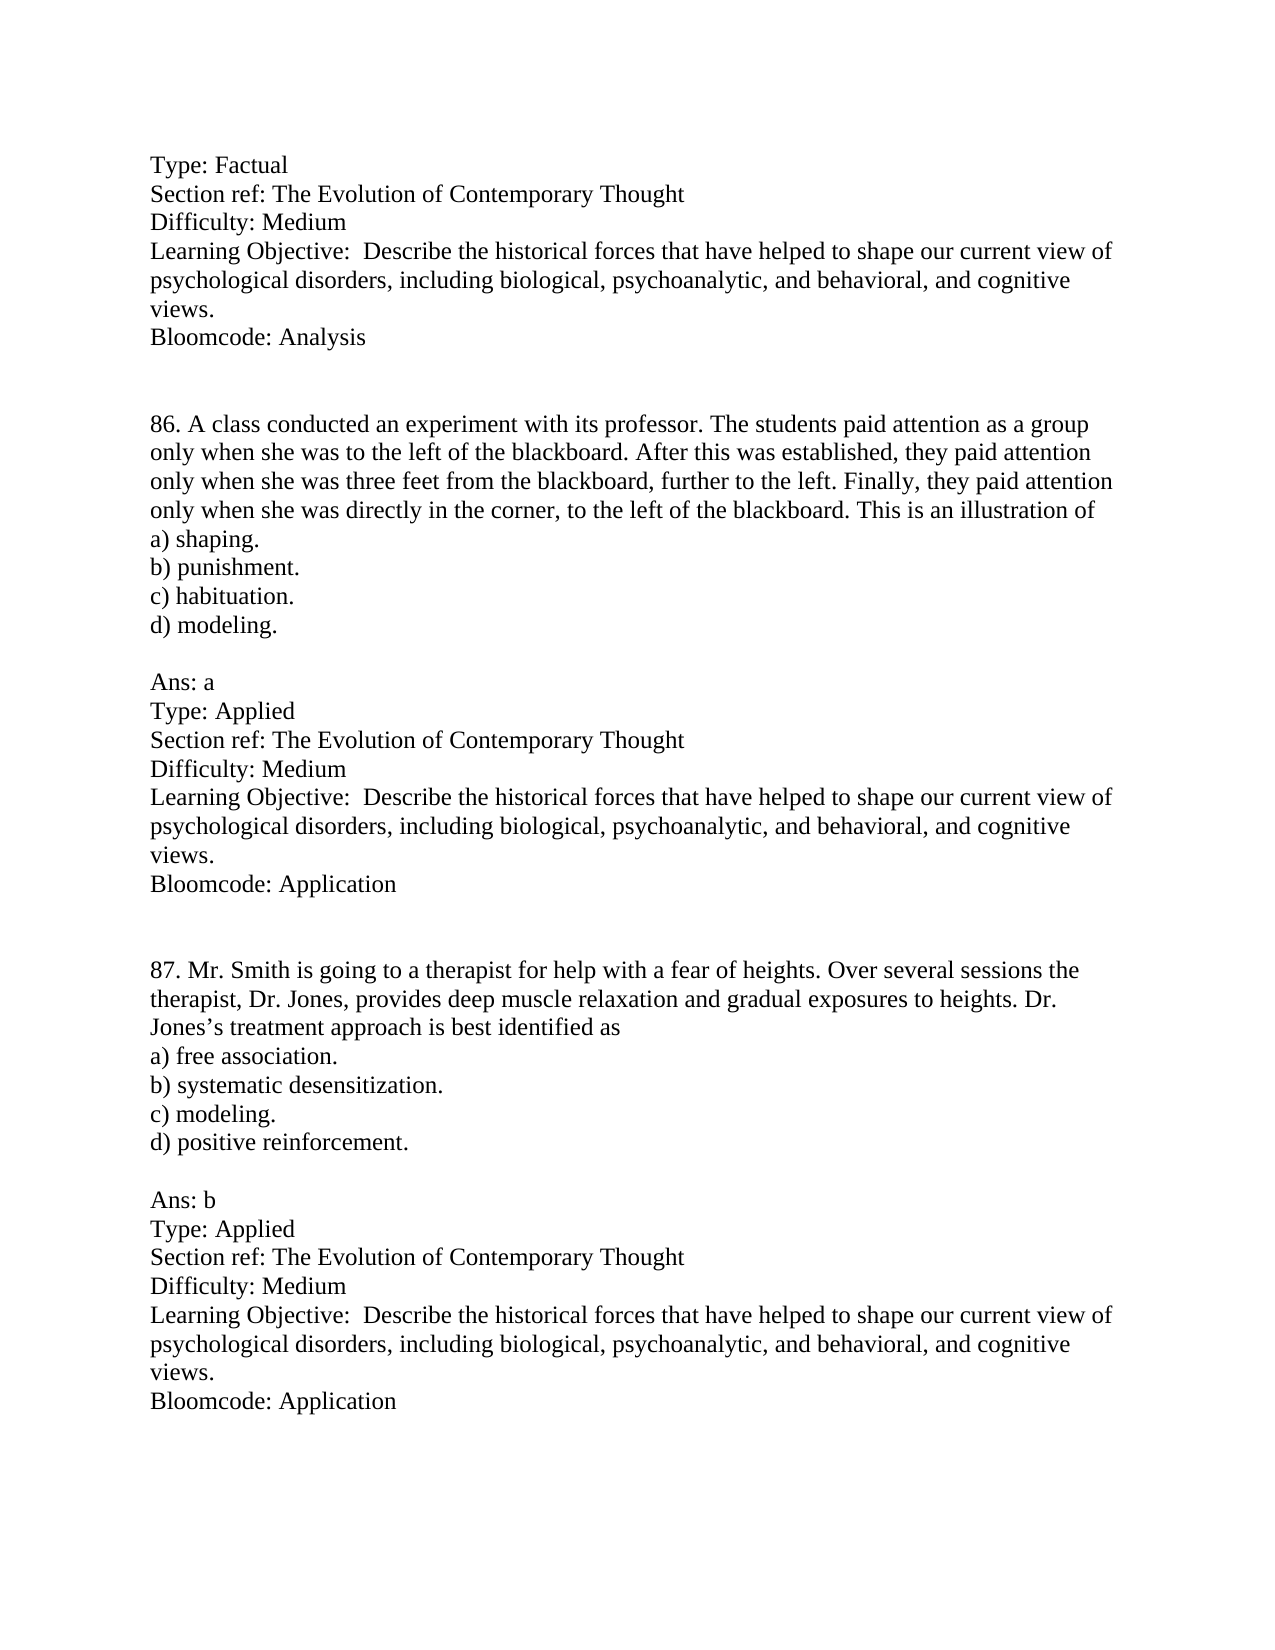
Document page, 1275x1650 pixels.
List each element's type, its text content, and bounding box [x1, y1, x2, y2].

text Type: Applied [150, 1214, 1125, 1242]
text Bloomcode: Application [150, 869, 1125, 897]
text a) shaping. [150, 524, 1125, 552]
text Section ref: The Evolution of Contemporary Thought [150, 179, 1125, 207]
text b) punishment. [150, 552, 1125, 581]
text b) systematic desensitization. [150, 1070, 1125, 1099]
text Section ref: The Evolution of Contemporary Thought [150, 725, 1125, 754]
text Difficulty: Medium [150, 207, 1125, 236]
text d) positive reinforcement. [150, 1127, 1125, 1156]
text c) habituation. [150, 581, 1125, 610]
text 86. A class conducted an experiment with its professor. The students paid attention as a group only when she was to the left of the blackboard. After this was established, they paid attention only when she was three feet from the blackboard, further to the left. Finally, they paid attention only when she was directly in the corner, to the left of the blackboard. This is an illustration of [150, 409, 1125, 524]
text a) free association. [150, 1041, 1125, 1070]
text Difficulty: Medium [150, 1271, 1125, 1300]
text Bloomcode: Application [150, 1386, 1125, 1415]
text Type: Applied [150, 696, 1125, 725]
text Section ref: The Evolution of Contemporary Thought [150, 1242, 1125, 1271]
text c) modeling. [150, 1099, 1125, 1127]
text Ans: a [150, 667, 1125, 696]
text Ans: b [150, 1185, 1125, 1214]
text Bloomcode: Analysis [150, 322, 1125, 351]
text Difficulty: Medium [150, 754, 1125, 782]
text Type: Factual [150, 150, 1125, 179]
text d) modeling. [150, 610, 1125, 639]
text 87. Mr. Smith is going to a therapist for help with a fear of heights. Over several sessions the therapist, Dr. Jones, provides deep muscle relaxation and gradual exposures to heights. Dr. Jones’s treatment approach is best identified as [150, 955, 1125, 1041]
